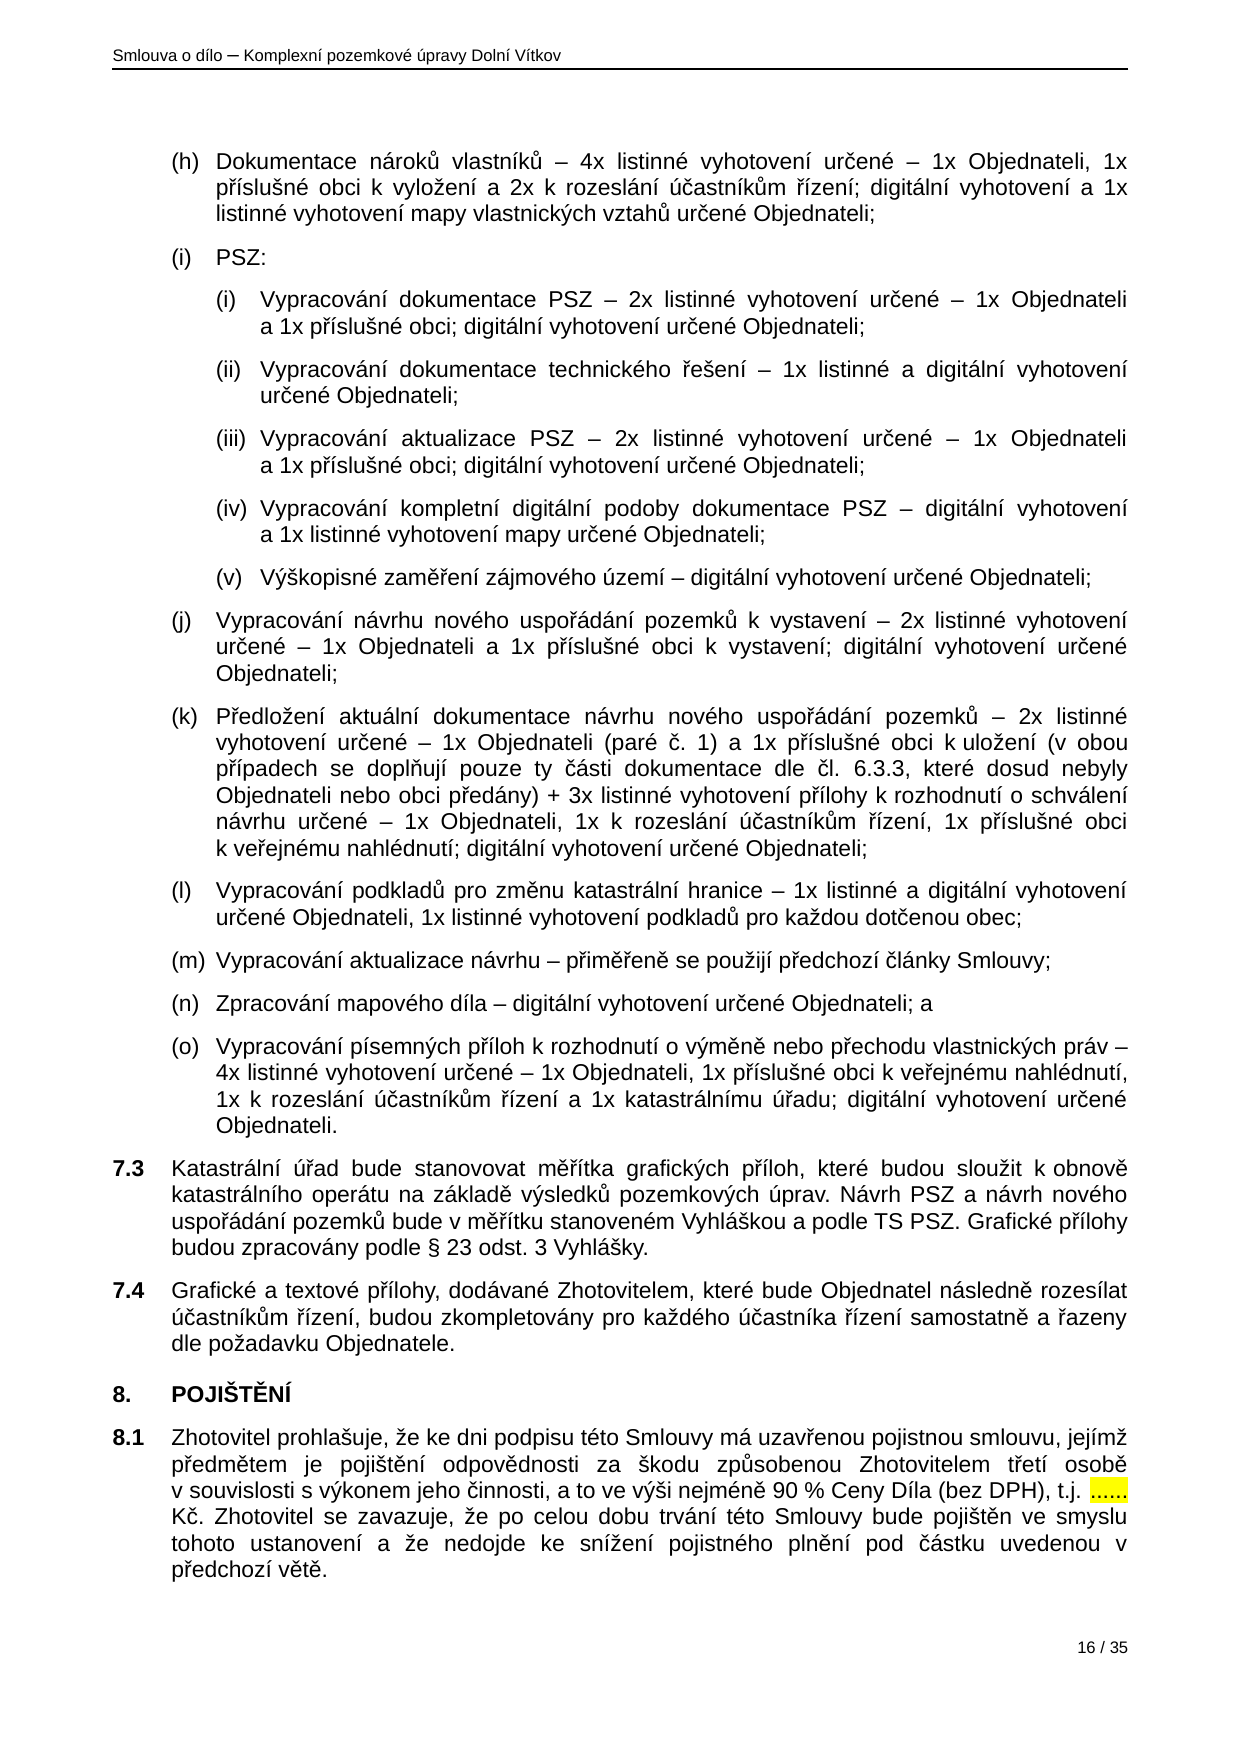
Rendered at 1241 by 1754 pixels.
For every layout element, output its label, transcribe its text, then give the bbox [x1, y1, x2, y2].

list Vypracování aktualizace PSZ – 2x listinné vyhotovení určené – 1x Objednateli a 1x příslušné obci; digitální vyhotovení určené Objednateli; [216, 425, 1128, 478]
list Vypracování dokumentace technického řešení – 1x listinné a digitální vyhotovení určené Objednateli; [216, 356, 1128, 408]
list Vypracování kompletní digitální podoby dokumentace PSZ – digitální vyhotovení a 1x listinné vyhotovení mapy určené Objednateli; [216, 494, 1128, 547]
list Vypracování písemných příloh k rozhodnutí o výměně nebo přechodu vlastnických práv – 4x listinné vyhotovení určené – 1x Objednateli, 1x příslušné obci k veřejnému nahlédnutí, 1x k rozeslání účastníkům řízení a 1x katastrálnímu úřadu; digitální vyhotovení určené Objednateli. [171, 1033, 1128, 1138]
list Vypracování podkladů pro změnu katastrální hranice – 1x listinné a digitální vyhotovení určené Objednateli, 1x listinné vyhotovení podkladů pro každou dotčenou obec; [171, 877, 1128, 930]
list Vypracování návrhu nového uspořádání pozemků k vystavení – 2x listinné vyhotovení určené – 1x Objednateli a 1x příslušné obci k vystavení; digitální vyhotovení určené Objednateli; [171, 607, 1128, 686]
list Zpracování mapového díla – digitální vyhotovení určené Objednateli; a [171, 990, 1128, 1016]
list Dokumentace nároků vlastníků – 4x listinné vyhotovení určené – 1x Objednateli, 1x příslušné obci k vyložení a 2x k rozeslání účastníkům řízení; digitální vyhotovení a 1x listinné vyhotovení mapy vlastnických vztahů určené Objednateli; [171, 148, 1128, 227]
list PSZ: [171, 243, 1128, 270]
list Předložení aktuální dokumentace návrhu nového uspořádání pozemků – 2x listinné vyhotovení určené – 1x Objednateli (paré č. 1) a 1x příslušné obci k uložení (v obou případech se doplňují pouze ty části dokumentace dle čl. 6.3.3, které dosud nebyly Objednateli nebo obci předány) + 3x listinné vyhotovení přílohy k rozhodnutí o schválení návrhu určené – 1x Objednateli, 1x k rozeslání účastníkům řízení, 1x příslušné obci k veřejnému nahlédnutí; digitální vyhotovení určené Objednateli; [171, 703, 1128, 861]
list Vypracování aktualizace návrhu – přiměřeně se použijí předchozí články Smlouvy; [171, 947, 1128, 973]
text Zhotovitel prohlašuje, že ke dni podpisu této Smlouvy má uzavřenou pojistnou smlouvu, jejímž předmětem je pojištění odpovědnosti za škodu způsobenou Zhotovitelem třetí osobě v souvislosti s výkonem jeho činnosti, a to ve výši nejméně 90 % Ceny Díla (bez DPH), t.j. ...... Kč. Zhotovitel se zavazuje, že po celou dobu trvání této Smlouvy bude pojištěn ve smyslu tohoto ustanovení a že nedojde ke snížení pojistného plnění pod částku uvedenou v předchozí větě. [112, 1424, 1128, 1582]
text Pojištění [112, 1381, 1128, 1407]
text Grafické a textové přílohy, dodávané Zhotovitelem, které bude Objednatel následně rozesílat účastníkům řízení, budou zkompletovány pro každého účastníka řízení samostatně a řazeny dle požadavku Objednatele. [112, 1277, 1128, 1356]
text Katastrální úřad bude stanovovat měřítka grafických příloh, které budou sloužit k obnově katastrálního operátu na základě výsledků pozemkových úprav. Návrh PSZ a návrh nového uspořádání pozemků bude v měřítku stanoveném Vyhláškou a podle TS PSZ. Grafické přílohy budou zpracovány podle § 23 odst. 3 Vyhlášky. [112, 1155, 1128, 1260]
list Vypracování dokumentace PSZ – 2x listinné vyhotovení určené – 1x Objednateli a 1x příslušné obci; digitální vyhotovení určené Objednateli; [216, 286, 1128, 339]
list Výškopisné zaměření zájmového území – digitální vyhotovení určené Objednateli; [216, 564, 1128, 590]
